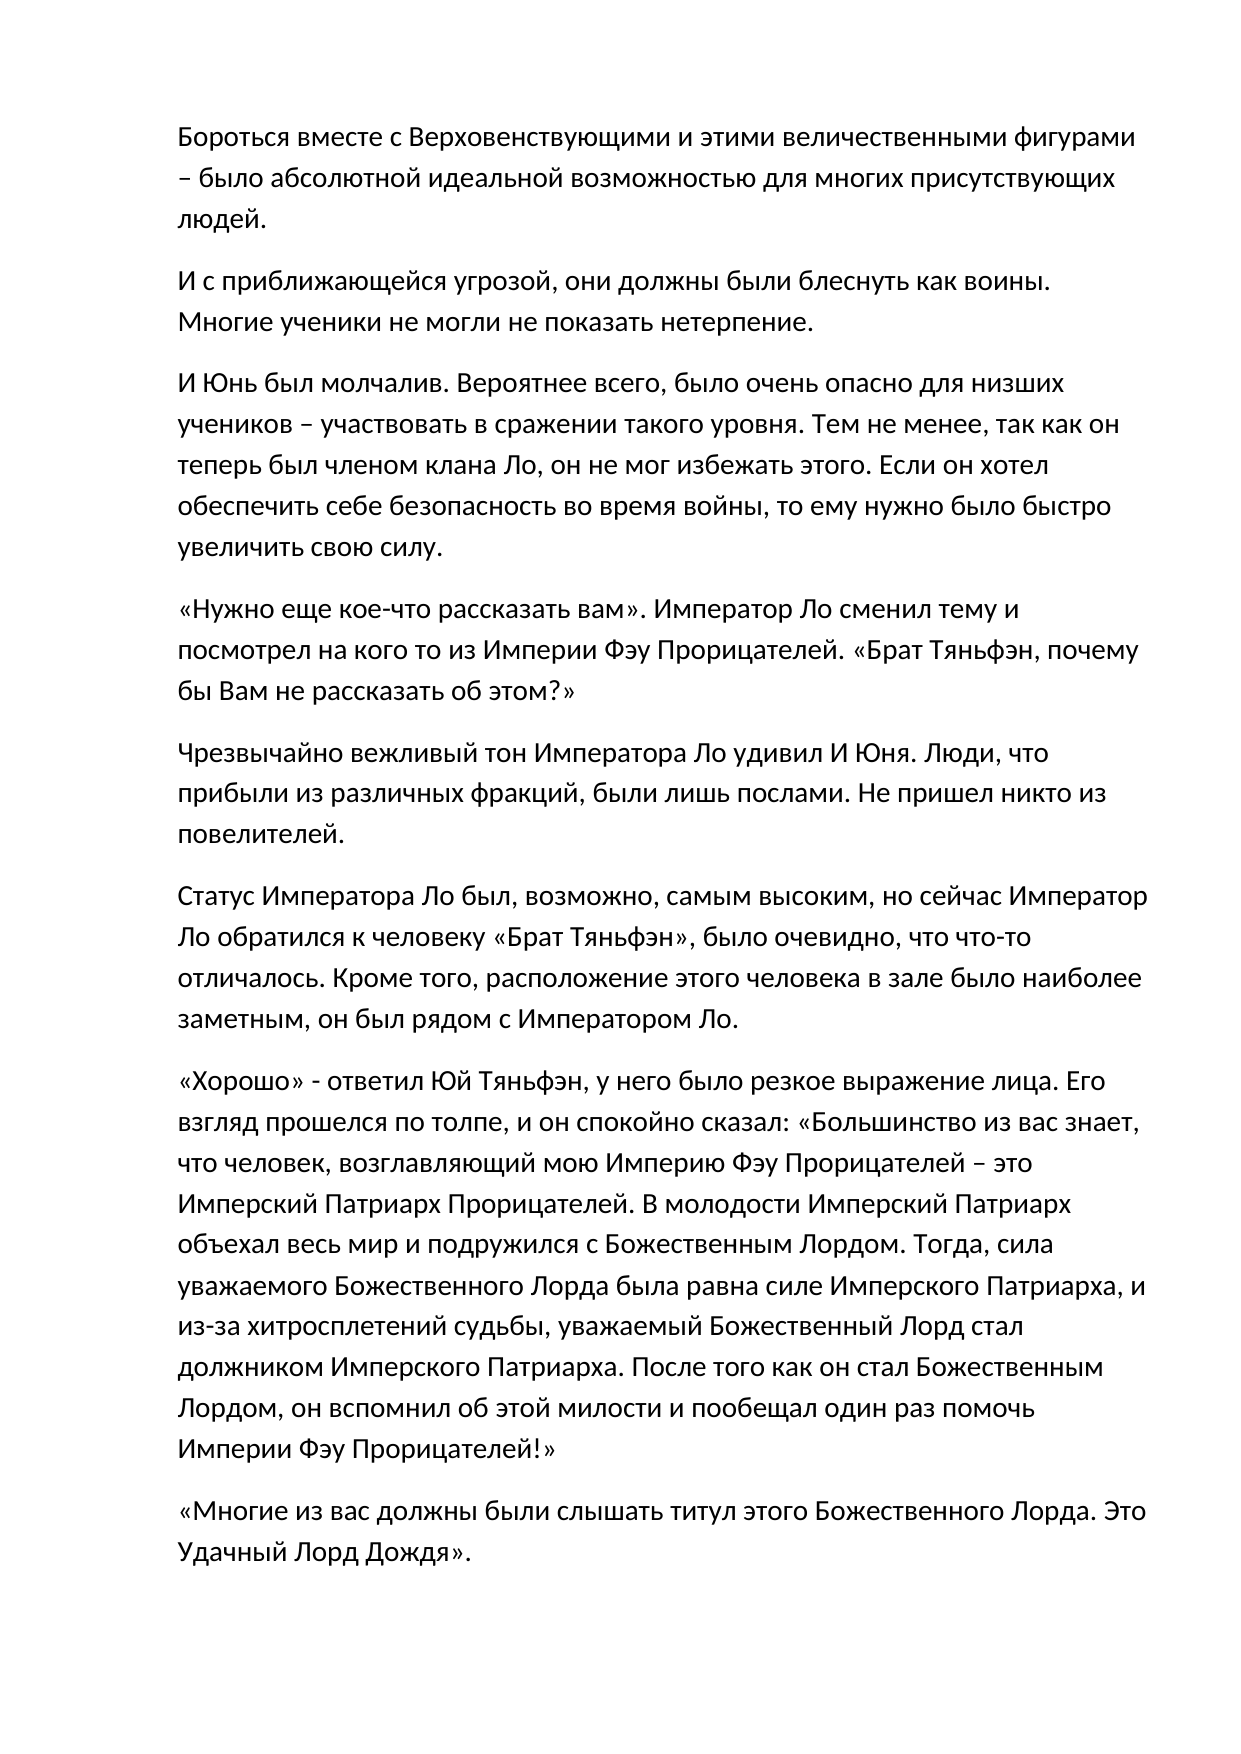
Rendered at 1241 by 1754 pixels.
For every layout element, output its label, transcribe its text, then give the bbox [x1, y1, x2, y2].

text «Многие из вас должны были слышать титул этого Божественного Лорда. Это Удачный Лорд Дождя». [177, 1492, 1152, 1569]
text «Нужно еще кое-что рассказать вам». Император Ло сменил тему и посмотрел на кого то из Империи Фэу Прорицателей. «Брат Тяньфэн, почему бы Вам не рассказать об этом?» [177, 590, 1152, 707]
text Статус Императора Ло был, возможно, самым высоким, но сейчас Император Ло обратился к человеку «Брат Тяньфэн», было очевидно, что что-то отличалось. Кроме того, расположение этого человека в зале было наиболее заметным, он был рядом с Императором Ло. [177, 877, 1152, 1036]
text И с приближающейся угрозой, они должны были блеснуть как воины. Многие ученики не могли не показать нетерпение. [177, 262, 1152, 338]
text И Юнь был молчалив. Вероятнее всего, было очень опасно для низших учеников – участвовать в сражении такого уровня. Тем не менее, так как он теперь был членом клана Ло, он не мог избежать этого. Если он хотел обеспечить себе безопасность во время войны, то ему нужно было быстро увеличить свою силу. [177, 364, 1152, 564]
text Чрезвычайно вежливый тон Императора Ло удивил И Юня. Люди, что прибыли из различных фракций, были лишь послами. Не пришел никто из повелителей. [177, 734, 1152, 851]
text Бороться вместе с Верховенствующими и этими величественными фигурами – было абсолютной идеальной возможностью для многих присутствующих людей. [177, 118, 1152, 236]
text «Хорошо» - ответил Юй Тяньфэн, у него было резкое выражение лица. Его взгляд прошелся по толпе, и он спокойно сказал: «Большинство из вас знает, что человек, возглавляющий мою Империю Фэу Прорицателей – это Имперский Патриарх Прорицателей. В молодости Имперский Патриарх объехал весь мир и подружился с Божественным Лордом. Тогда, сила уважаемого Божественного Лорда была равна силе Имперского Патриарха, и из-за хитросплетений судьбы, уважаемый Божественный Лорд стал должником Имперского Патриарха. После того как он стал Божественным Лордом, он вспомнил об этой милости и пообещал один раз помочь Империи Фэу Прорицателей!» [177, 1062, 1152, 1466]
